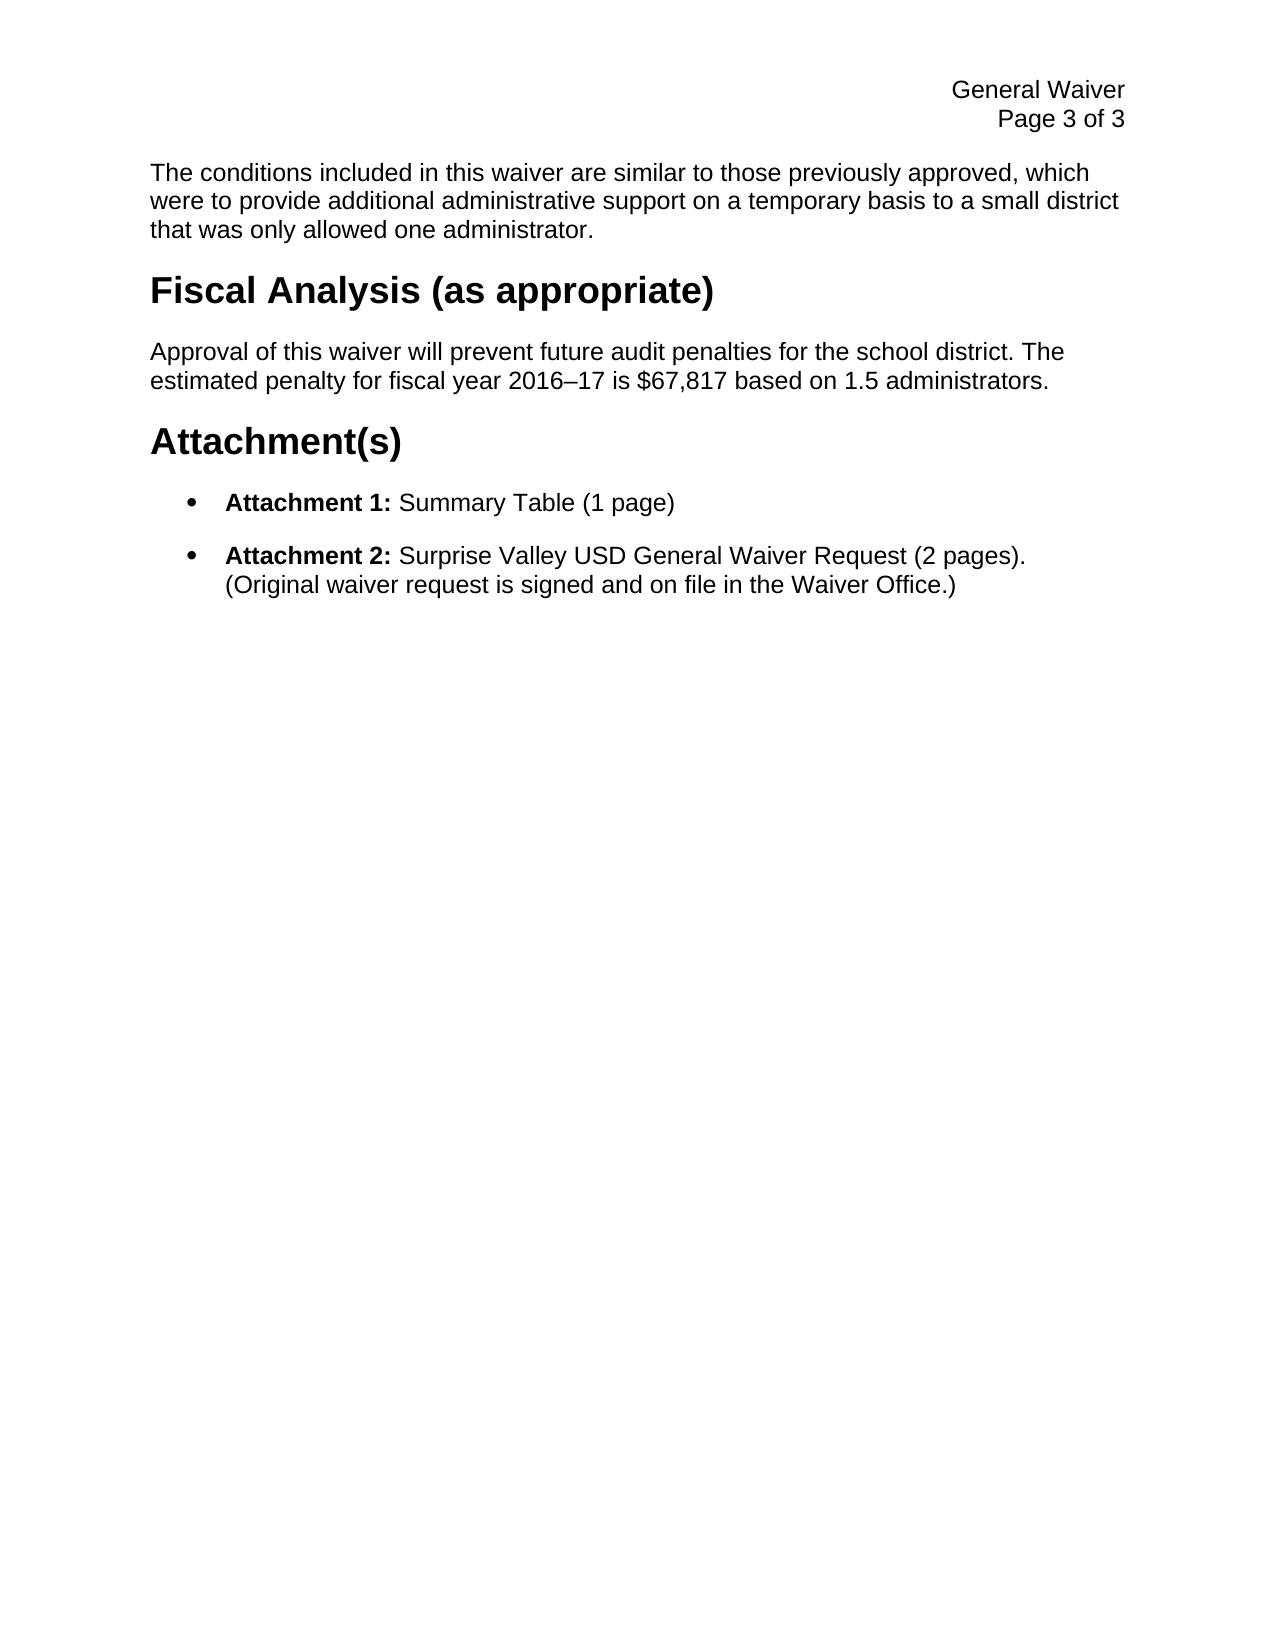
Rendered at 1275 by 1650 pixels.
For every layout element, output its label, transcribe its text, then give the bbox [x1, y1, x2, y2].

list Attachment 1: Summary Table (1 page) [187, 487, 1125, 516]
subtitle Fiscal Analysis (as appropriate) [150, 269, 1125, 312]
text The conditions included in this waiver are similar to those previously approved, which were to provide additional administrative support on a temporary basis to a small district that was only allowed one administrator. [150, 157, 1125, 244]
text Approval of this waiver will prevent future audit penalties for the school district. The estimated penalty for fiscal year 2016–17 is $67,817 based on 1.5 administrators. [150, 337, 1125, 394]
subtitle Attachment(s) [150, 419, 1125, 462]
list Attachment 2: Surprise Valley USD General Waiver Request (2 pages). (Original waiver request is signed and on file in the Waiver Office.) [187, 541, 1125, 599]
